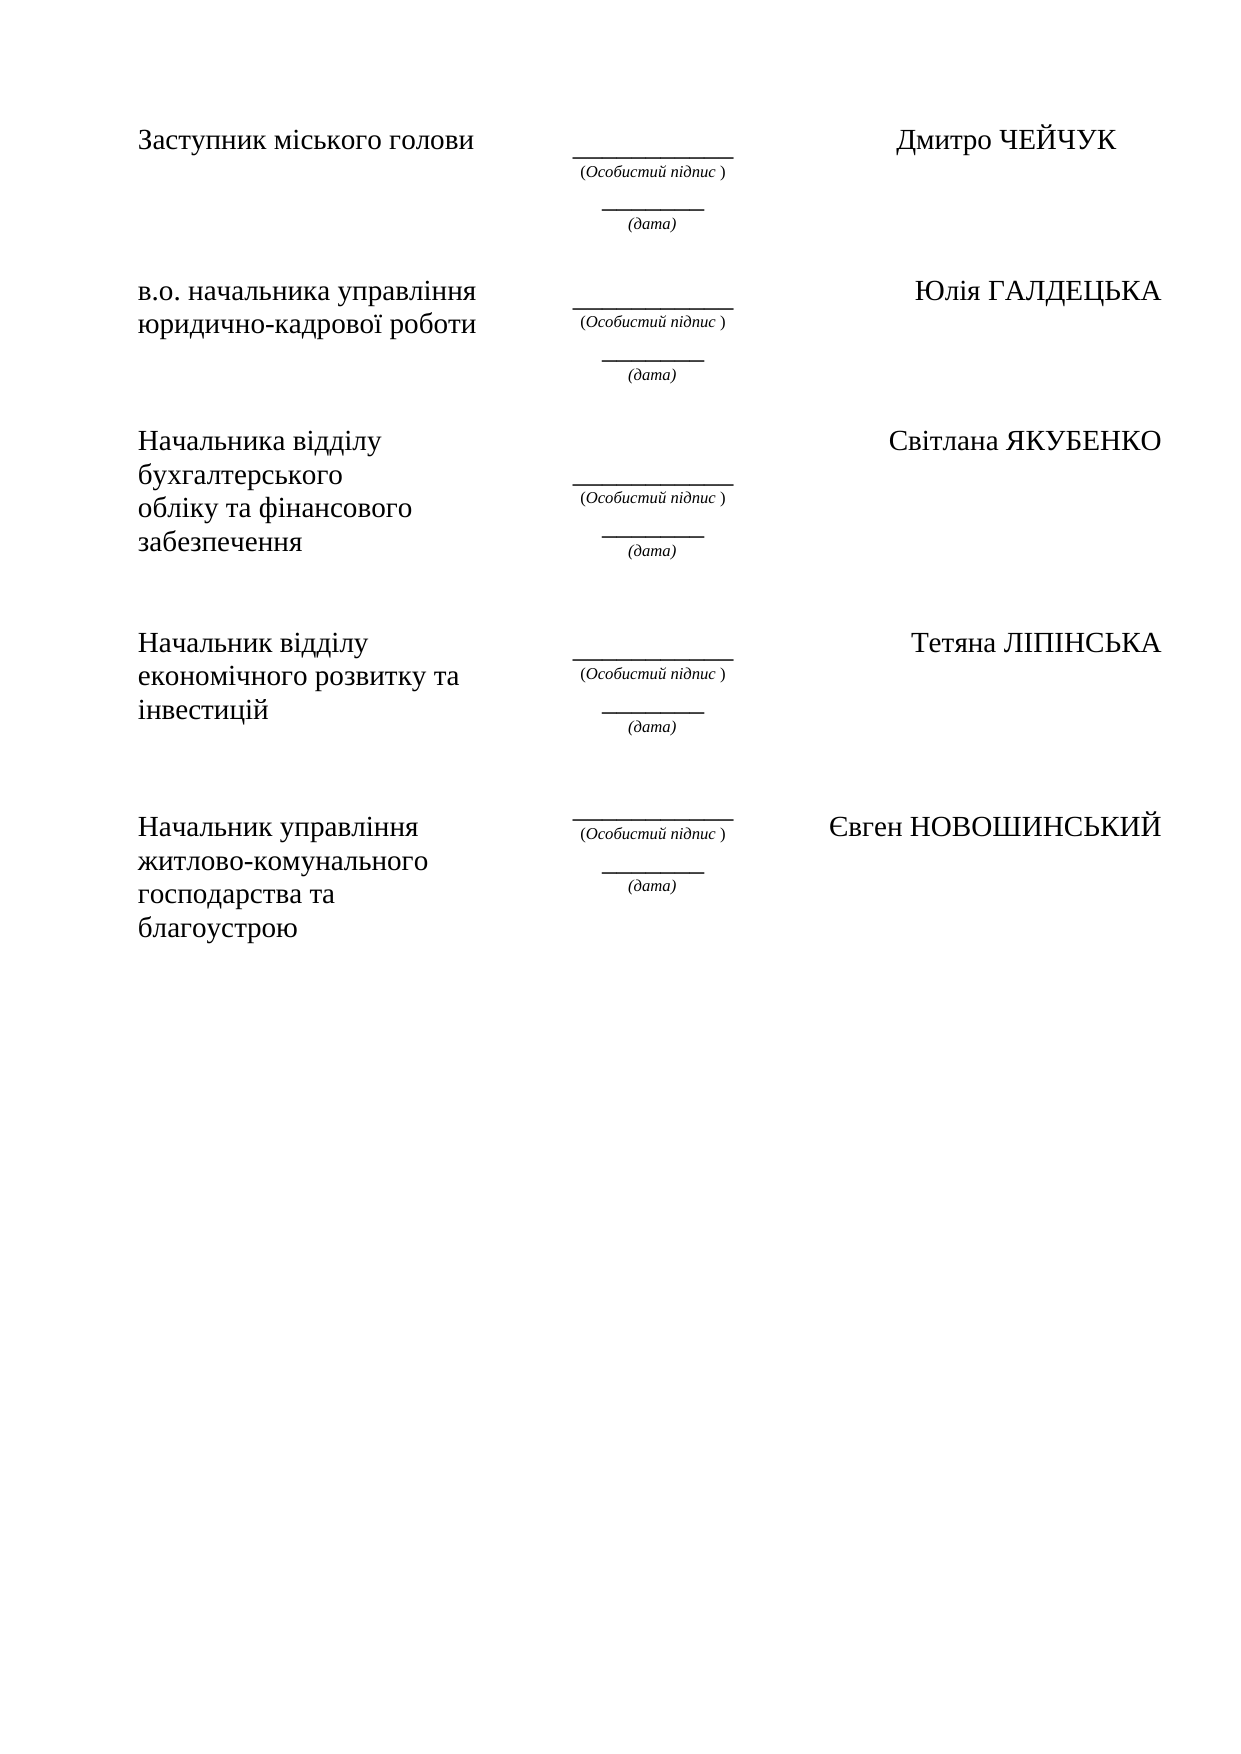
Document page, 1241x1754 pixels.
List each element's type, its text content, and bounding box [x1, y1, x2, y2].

table_cell Євген НОВОШИНСЬКИЙ [795, 776, 1173, 943]
table_cell ___________ (Особистий підпис ) _______ (дата) [510, 776, 795, 943]
table_cell ___________ (Особистий підпис ) _______ (дата) [510, 273, 795, 423]
table_cell ___________ (Особистий підпис ) _______ (дата) [510, 424, 795, 625]
table_header ___________ (Особистий підпис ) _______ (дата) [510, 122, 795, 273]
table_header Заступник міського голови [126, 122, 510, 273]
table_cell в.о. начальника управління юридично-кадрової роботи [126, 273, 510, 423]
table_cell Тетяна ЛІПІНСЬКА [795, 625, 1173, 776]
table_cell Юлія ГАЛДЕЦЬКА [795, 273, 1173, 423]
table_cell Світлана ЯКУБЕНКО [795, 424, 1173, 625]
table_header Дмитро ЧЕЙЧУК [795, 122, 1173, 273]
table_cell Начальник управління житлово-комунального господарства та благоустрою [126, 776, 510, 943]
table_cell Начальника відділу бухгалтерського обліку та фінансового забезпечення [126, 424, 510, 625]
table_cell Начальник відділу економічного розвитку та інвестицій [126, 625, 510, 776]
table_cell ___________ (Особистий підпис ) _______ (дата) [510, 625, 795, 776]
